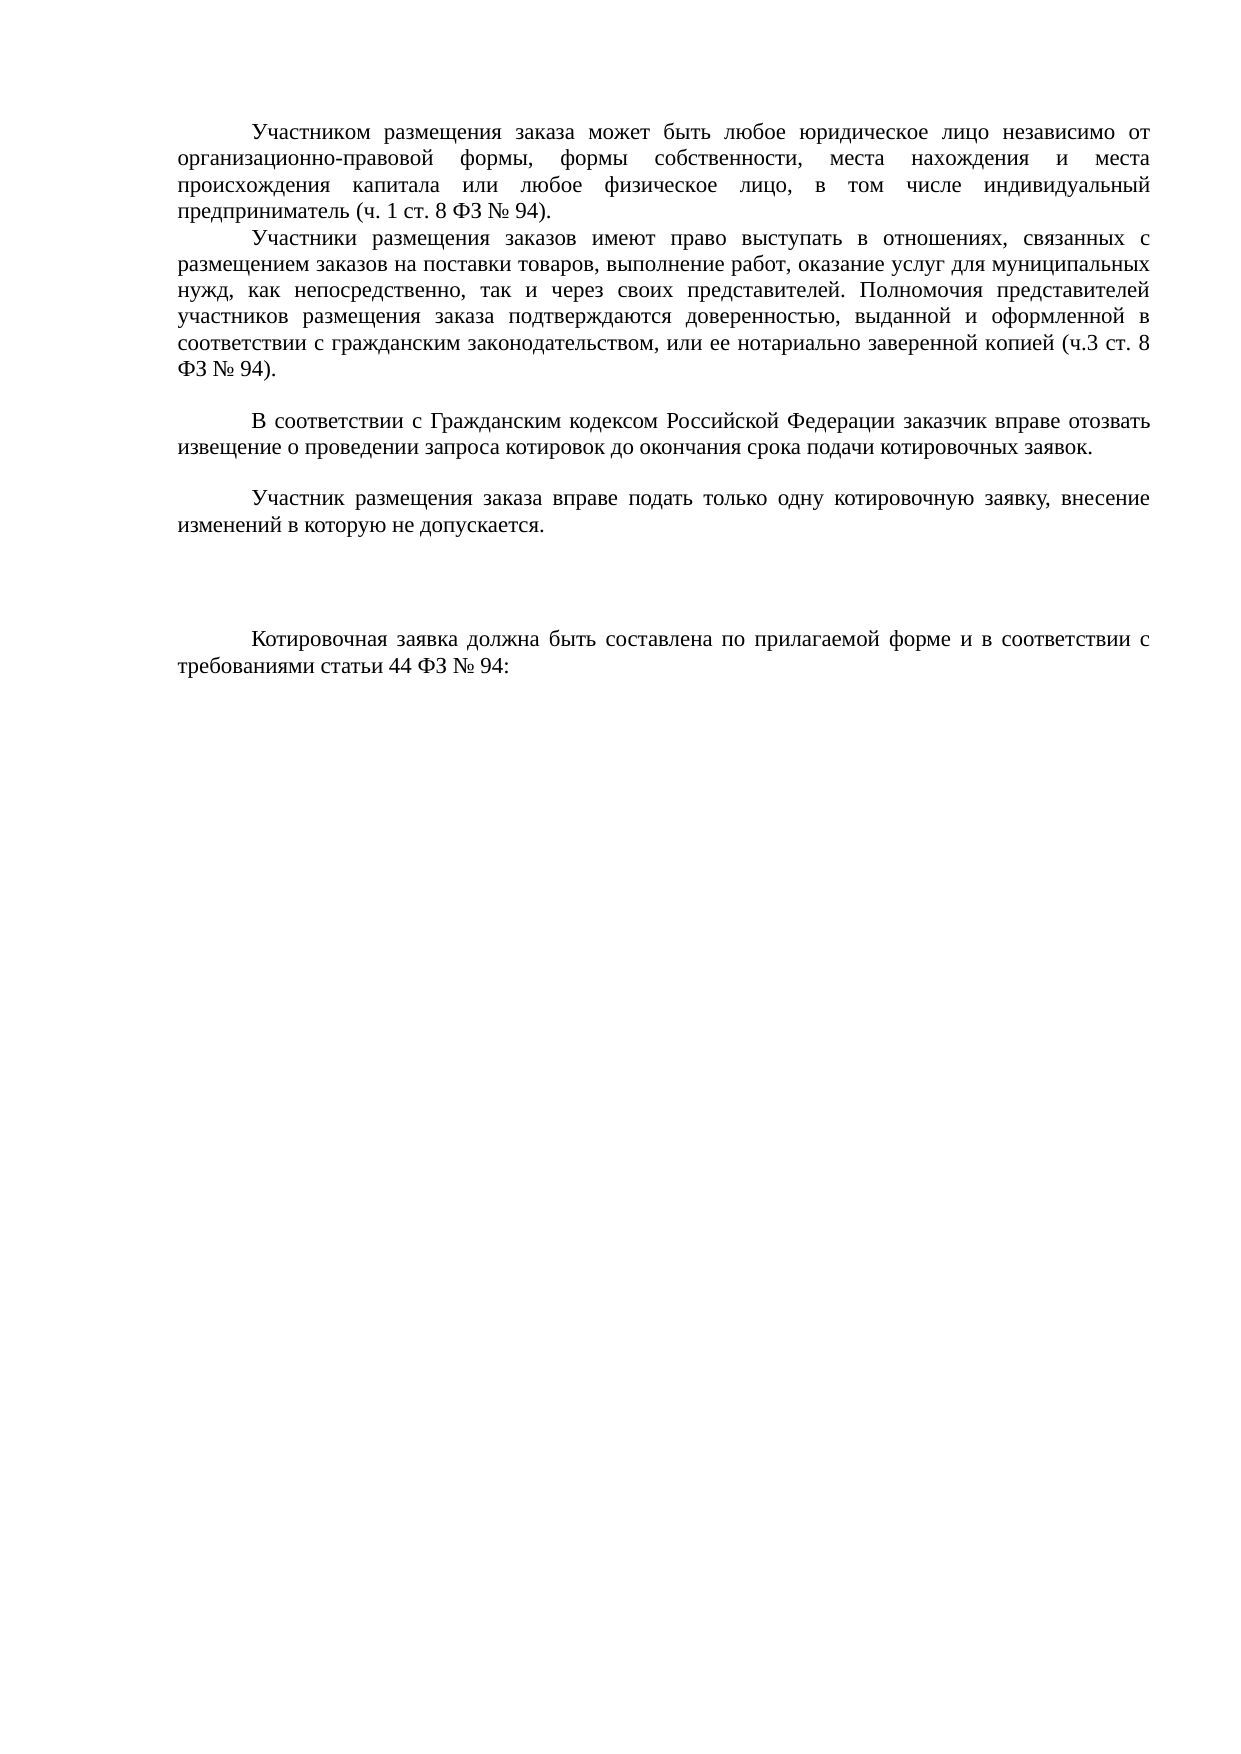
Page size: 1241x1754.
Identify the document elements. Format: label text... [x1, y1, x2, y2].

title Котировочная заявка должна быть составлена по прилагаемой форме и в соответствии с требованиями статьи 44 ФЗ № 94: [177, 626, 1152, 678]
text Участники размещения заказов имеют право выступать в отношениях, связанных с размещением заказов на поставки товаров, выполнение работ, оказание услуг для муниципальных нужд, как непосредственно, так и через своих представителей. Полномочия представителей участников размещения заказа подтверждаются доверенностью, выданной и оформленной в соответствии с гражданским законодательством, или ее нотариально заверенной копией (ч.3 ст. 8 ФЗ № 94). [177, 223, 1152, 382]
text Участником размещения заказа может быть любое юридическое лицо независимо от организационно-правовой формы, формы собственности, места нахождения и места происхождения капитала или любое физическое лицо, в том числе индивидуальный предприниматель (ч. 1 ст. 8 ФЗ № 94). [177, 118, 1152, 223]
title Участник размещения заказа вправе подать только одну котировочную заявку, внесение изменений в которую не допускается. [177, 484, 1152, 537]
title В соответствии с Гражданским кодексом Российской Федерации заказчик вправе отозвать извещение о проведении запроса котировок до окончания срока подачи котировочных заявок. [177, 407, 1152, 459]
